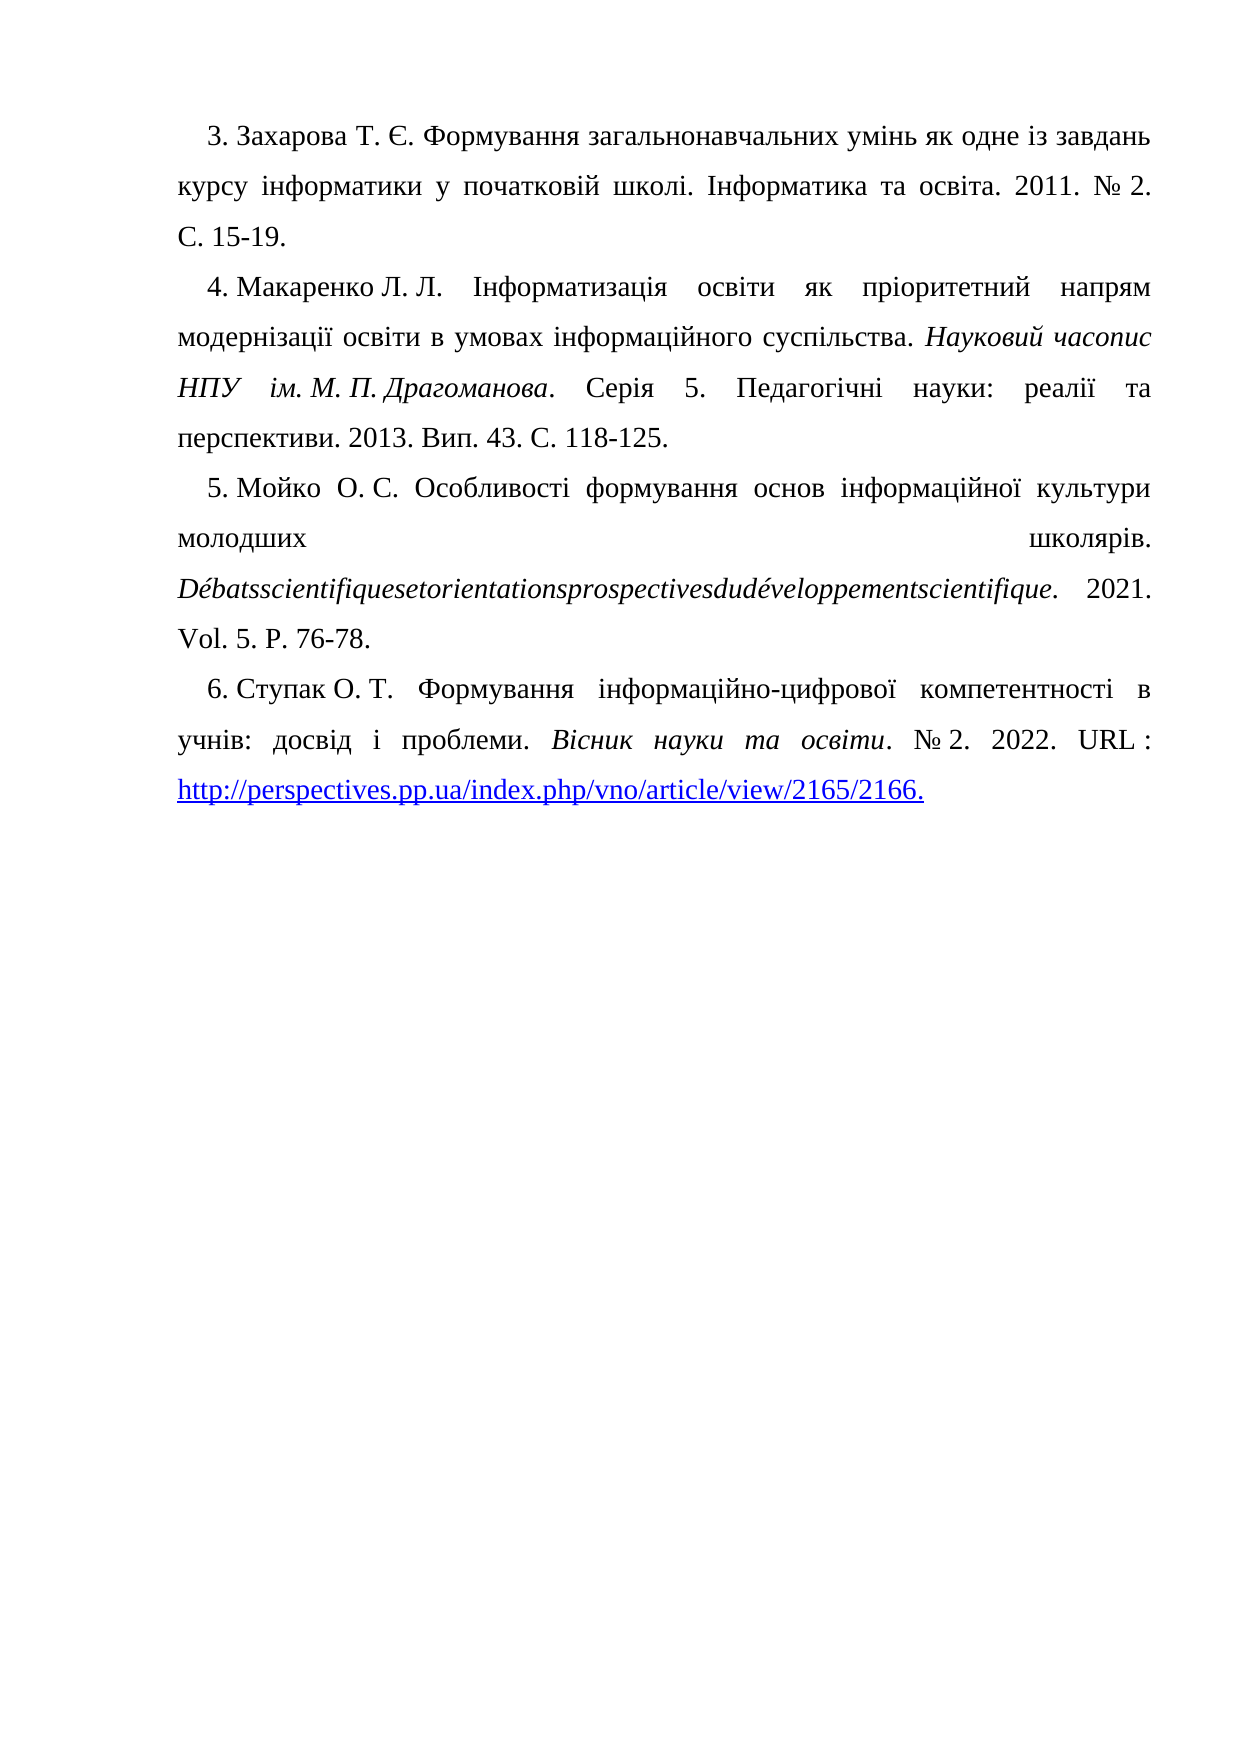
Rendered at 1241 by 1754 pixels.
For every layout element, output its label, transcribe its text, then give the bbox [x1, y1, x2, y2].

list Ступак О. Т. Формування інформаційно-цифрової компетентності в учнів: досвід і проблеми. Вісник науки та освіти. № 2. 2022. URL : http://perspectives.pp.ua/index.php/vno/article/view/2165/2166. [177, 672, 1152, 806]
list Захарова Т. Є. Формування загальнонавчальних умінь як одне із завдань курсу інформатики у початковій школі. Інформатика та освіта. 2011. № 2. С. 15-19. [177, 118, 1152, 252]
list Макаренко Л. Л. Інформатизація освіти як пріоритетний напрям модернізації освіти в умовах інформаційного суспільства. Науковий часопис НПУ ім. М. П. Драгоманова. Серія 5. Педагогічні науки: реалії та перспективи. 2013. Вип. 43. С. 118-125. [177, 269, 1152, 453]
list Мойко О. С. Особливості формування основ інформаційної культури молодших школярів. Débatsscientifiquesetorientationsprospectivesdudéveloppementscientifique. 2021. Vol. 5. P. 76-78. [177, 470, 1152, 655]
